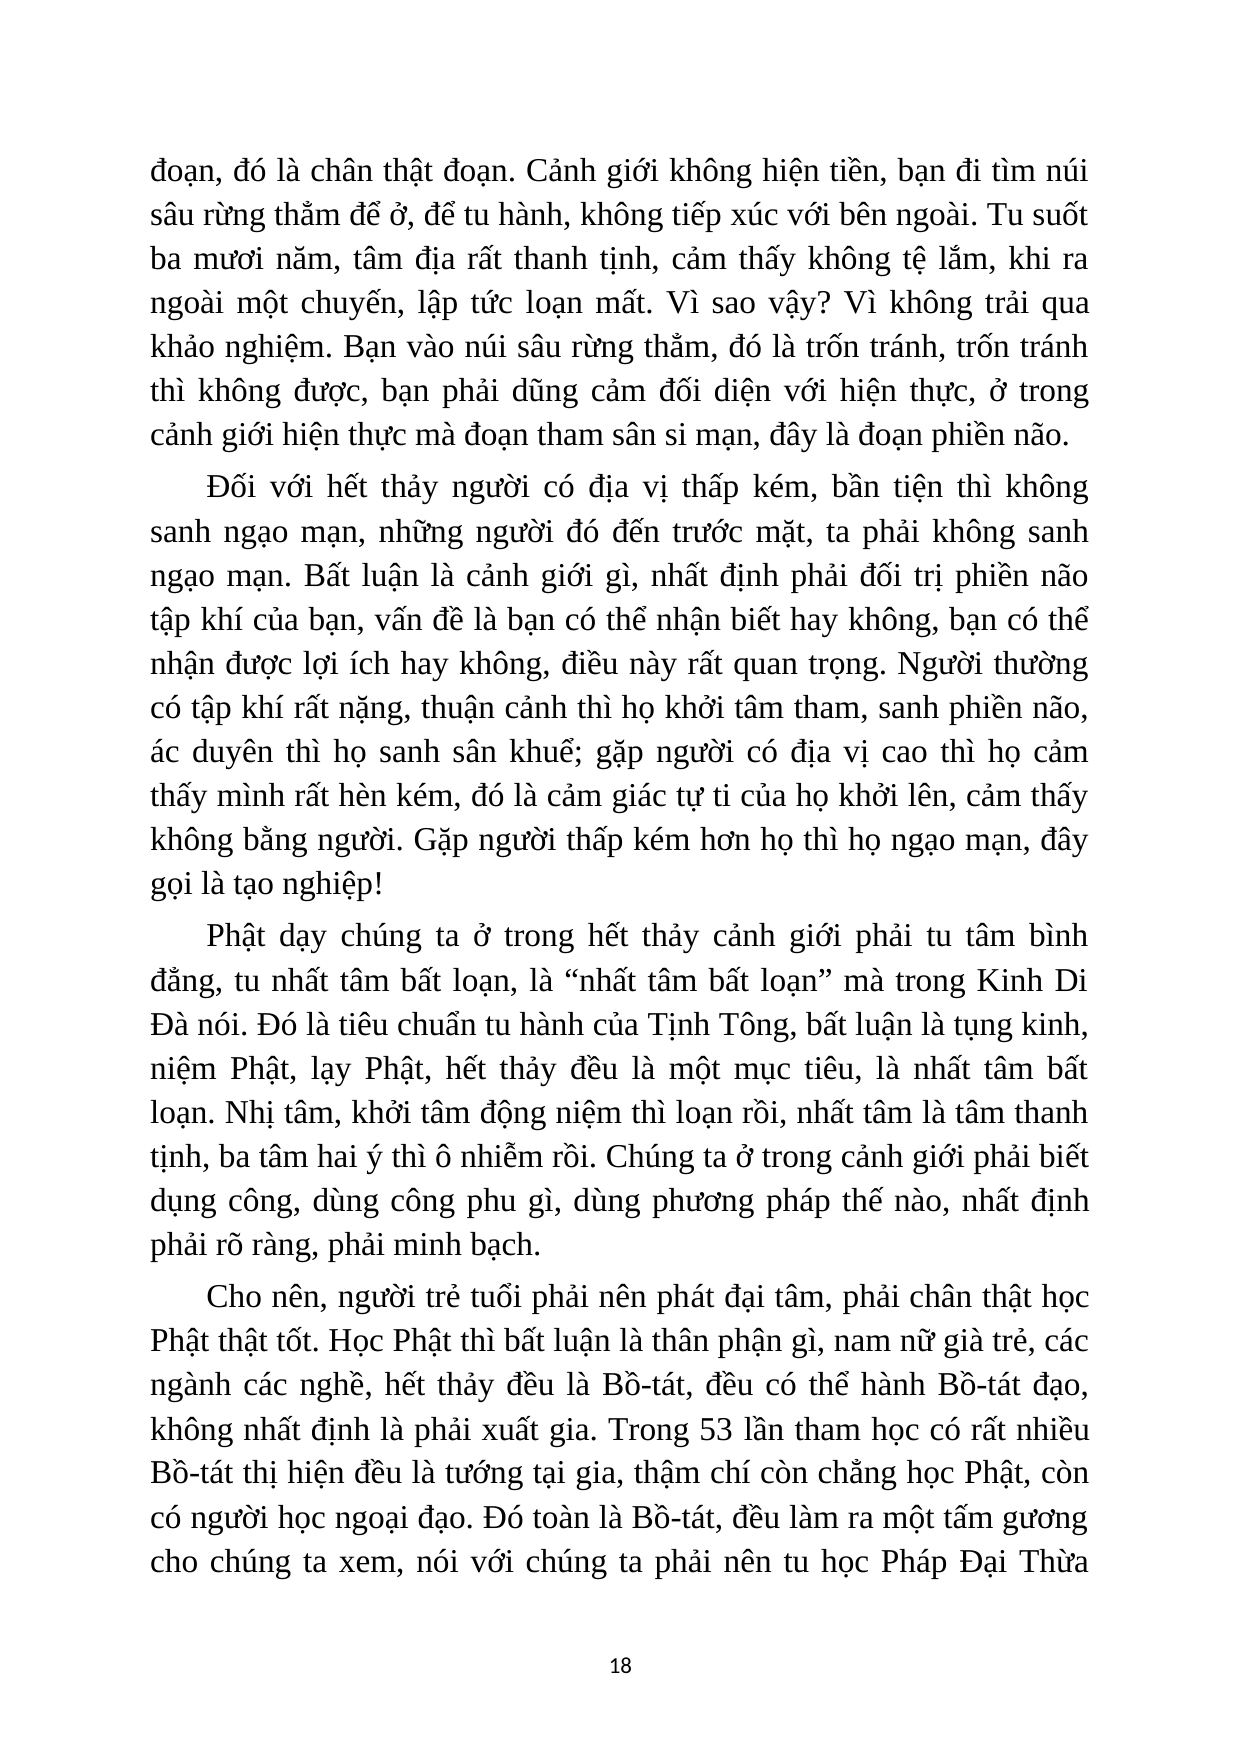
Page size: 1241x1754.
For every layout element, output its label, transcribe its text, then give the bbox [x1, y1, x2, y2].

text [150, 150, 1090, 453]
text Đối với hết thảy người có địa vị thấp kém, bần tiện thì không sanh ngạo mạn, những người đó đến trước mặt, ta phải không sanh ngạo mạn. Bất luận là cảnh giới gì, nhất định phải đối trị phiền não tập khí của bạn, vấn đề là bạn có thể nhận biết hay không, bạn có thể nhận được lợi ích hay không, điều này rất quan trọng. Người thường có tập khí rất nặng, thuận cảnh thì họ khởi tâm tham, sanh phiền não, ác duyên thì họ sanh sân khuể; gặp người có địa vị cao thì họ cảm thấy mình rất hèn kém, đó là cảm giác tự ti của họ khởi lên, cảm thấy không bằng người. Gặp người thấp kém hơn họ thì họ ngạo mạn, đây gọi là tạo nghiệp! [150, 467, 1090, 902]
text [150, 1277, 1090, 1579]
text Phật dạy chúng ta ở trong hết thảy cảnh giới phải tu tâm bình đẳng, tu nhất tâm bất loạn, là “nhất tâm bất loạn” mà trong Kinh Di Đà nói. Đó là tiêu chuẩn tu hành của Tịnh Tông, bất luận là tụng kinh, niệm Phật, lạy Phật, hết thảy đều là một mục tiêu, là nhất tâm bất loạn. Nhị tâm, khởi tâm động niệm thì loạn rồi, nhất tâm là tâm thanh tịnh, ba tâm hai ý thì ô nhiễm rồi. Chúng ta ở trong cảnh giới phải biết dụng công, dùng công phu gì, dùng phương pháp thế nào, nhất định phải rõ ràng, phải minh bạch. [150, 916, 1090, 1262]
